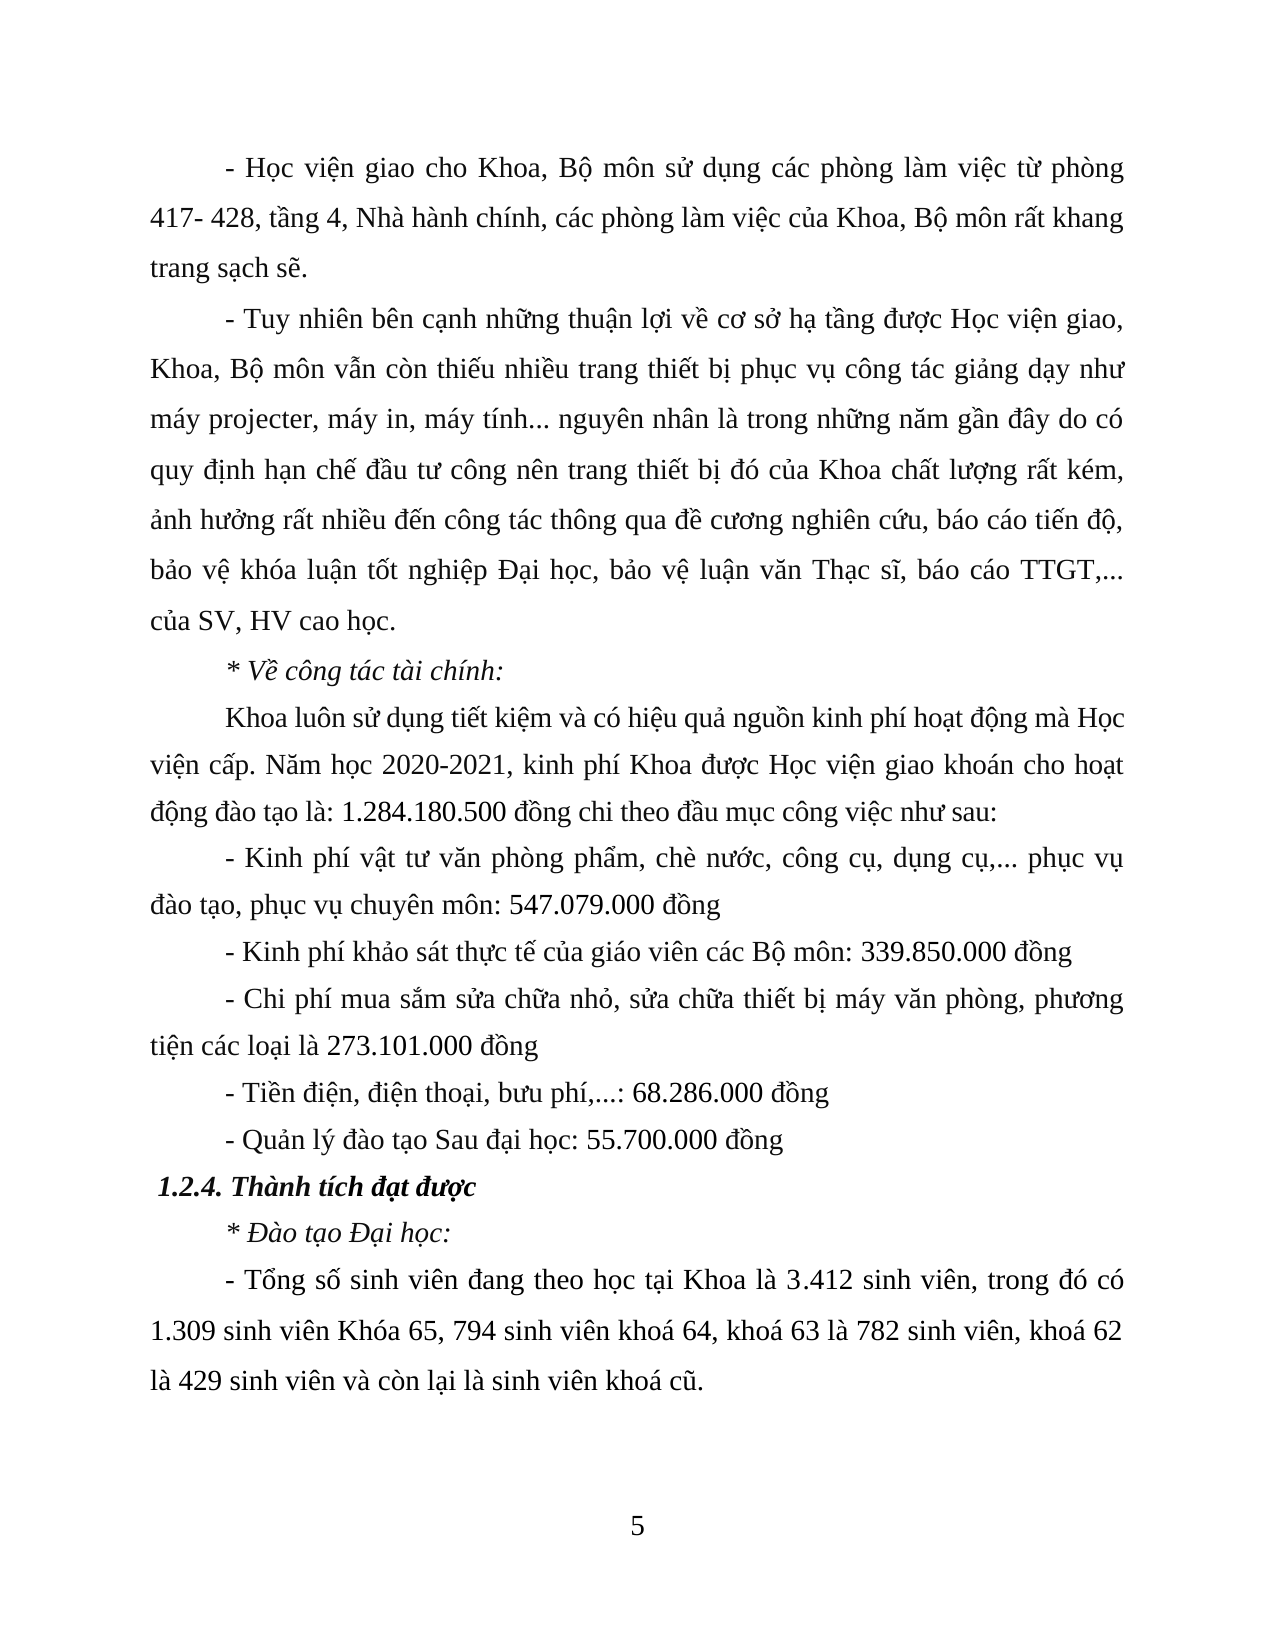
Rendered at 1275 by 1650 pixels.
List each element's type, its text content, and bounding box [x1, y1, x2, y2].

text - Kinh phí vật tư văn phòng phẩm, chè nước, công cụ, dụng cụ,... phục vụ đào tạo, phục vụ chuyên môn: 547.079.000 đồng [150, 841, 1125, 921]
text - Tiền điện, điện thoại, bưu phí,...: 68.286.000 đồng [150, 1075, 1125, 1108]
text - Chi phí mua sắm sửa chữa nhỏ, sửa chữa thiết bị máy văn phòng, phương tiện các loại là 273.101.000 đồng [150, 981, 1125, 1062]
text Khoa luôn sử dụng tiết kiệm và có hiệu quả nguồn kinh phí hoạt động mà Học viện cấp. Năm học 2020-2021, kinh phí Khoa được Học viện giao khoán cho hoạt động đào tạo là: 1.284.180.500 đồng chi theo đầu mục công việc như sau: [150, 700, 1125, 827]
text * Đào tạo Đại học: [150, 1216, 1125, 1249]
text - Tuy nhiên bên cạnh những thuận lợi về cơ sở hạ tầng được Học viện giao, Khoa, Bộ môn vẫn còn thiếu nhiều trang thiết bị phục vụ công tác giảng dạy như máy projecter, máy in, máy tính... nguyên nhân là trong những năm gần đây do có quy định hạn chế đầu tư công nên trang thiết bị đó của Khoa chất lượng rất kém, ảnh hưởng rất nhiều đến công tác thông qua đề cương nghiên cứu, báo cáo tiến độ, bảo vệ khóa luận tốt nghiệp Đại học, bảo vệ luận văn Thạc sĩ, báo cáo TTGT,... của SV, HV cao học. [150, 301, 1125, 636]
text - Kinh phí khảo sát thực tế của giáo viên các Bộ môn: 339.850.000 đồng [150, 934, 1125, 968]
text - Học viện giao cho Khoa, Bộ môn sử dụng các phòng làm việc từ phòng 417- 428, tầng 4, Nhà hành chính, các phòng làm việc của Khoa, Bộ môn rất khang trang sạch sẽ. [150, 150, 1125, 284]
text 1.2.4. Thành tích đạt được [150, 1169, 1125, 1202]
text - Quản lý đào tạo Sau đại học: 55.700.000 đồng [150, 1122, 1125, 1155]
text - Tổng số sinh viên đang theo học tại Khoa là 3.412 sinh viên, trong đó có 1.309 sinh viên Khóa 65, 794 sinh viên khoá 64, khoá 63 là 782 sinh viên, khoá 62 là 429 sinh viên và còn lại là sinh viên khoá cũ. [150, 1262, 1125, 1397]
text * Về công tác tài chính: [150, 653, 1125, 687]
